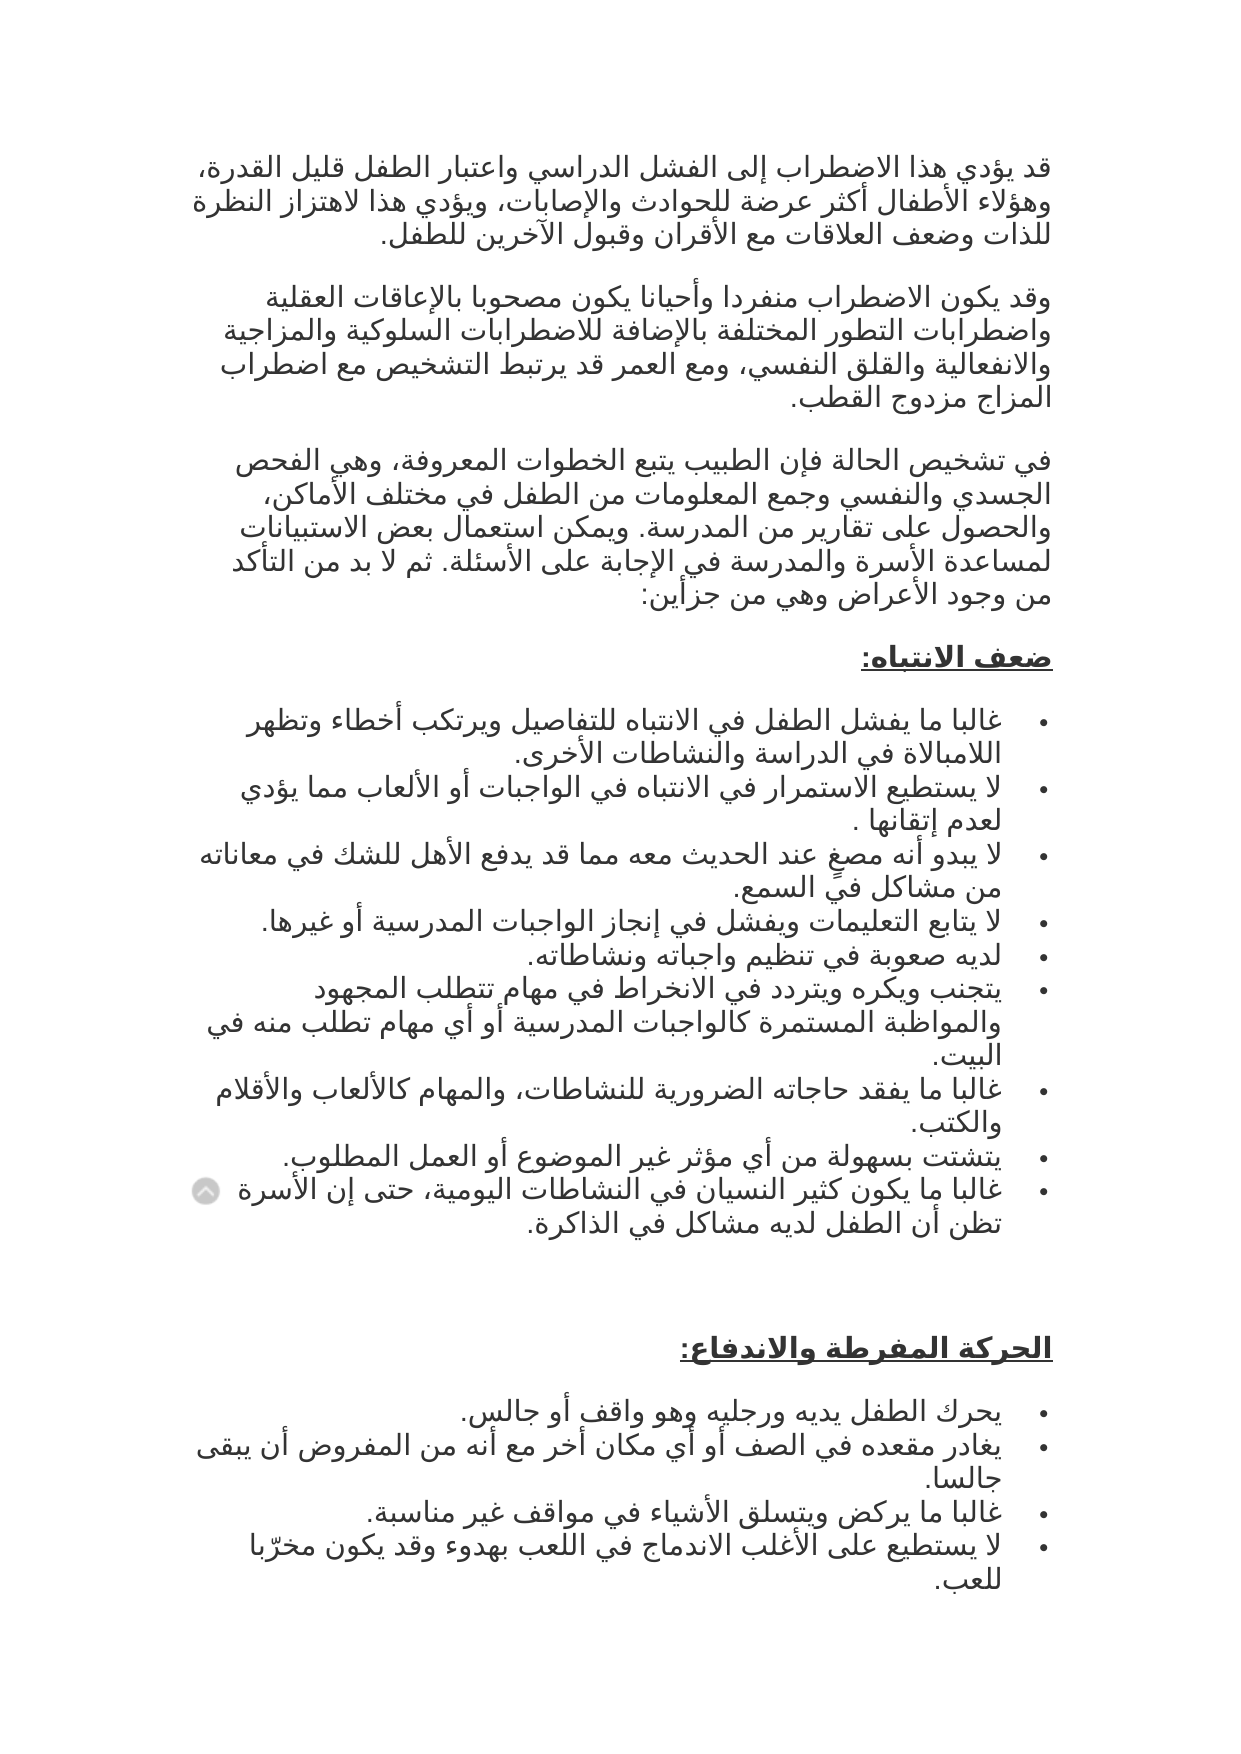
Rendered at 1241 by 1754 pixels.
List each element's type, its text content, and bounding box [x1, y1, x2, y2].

list يتجنب ويكره ويتردد في الانخراط في مهام تتطلب المجهود والمواظبة المستمرة كالواجبات المدرسية أو أي مهام تطلب منه في البيت. [187, 971, 1040, 1072]
list غالبا ما يركض ويتسلق الأشياء في مواقف غير مناسبة. [187, 1494, 1040, 1528]
text الحركة المفرطة والاندفاع: [187, 1331, 1053, 1365]
list لا يتابع التعليمات ويفشل في إنجاز الواجبات المدرسية أو غيرها. [187, 904, 1040, 937]
text في تشخيص الحالة فإن الطبيب يتبع الخطوات المعروفة، وهي الفحص الجسدي والنفسي وجمع المعلومات من الطفل في مختلف الأماكن، والحصول على تقارير من المدرسة. ويمكن استعمال بعض الاستبيانات لمساعدة الأسرة والمدرسة في الإجابة على الأسئلة. ثم لا بد من التأكد من وجود الأعراض وهي من جزأين: [187, 443, 1053, 611]
list لا يبدو أنه مصغٍ عند الحديث معه مما قد يدفع الأهل للشك في معاناته من مشاكل في السمع. [187, 837, 1040, 904]
list غالبا ما يفشل الطفل في الانتباه للتفاصيل ويرتكب أخطاء وتظهر اللامبالاة في الدراسة والنشاطات الأخرى. [187, 703, 1040, 770]
text قد يؤدي هذا الاضطراب إلى الفشل الدراسي واعتبار الطفل قليل القدرة، وهؤلاء الأطفال أكثر عرضة للحوادث والإصابات، ويؤدي هذا لاهتزاز النظرة للذات وضعف العلاقات مع الأقران وقبول الآخرين للطفل. [187, 150, 1053, 251]
list غالبا ما يكون كثير النسيان في النشاطات اليومية، حتى إن الأسرة تظن أن الطفل لديه مشاكل في الذاكرة. [187, 1172, 1040, 1239]
list لا يستطيع الاستمرار في الانتباه في الواجبات أو الألعاب مما يؤدي لعدم إتقانها . [187, 770, 1040, 837]
list يغادر مقعده في الصف أو أي مكان أخر مع أنه من المفروض أن يبقى جالسا. [187, 1427, 1040, 1494]
list يحرك الطفل يديه ورجليه وهو واقف أو جالس. [187, 1394, 1040, 1427]
picture [187, 1172, 227, 1210]
text ضعف الانتباه: [187, 640, 1053, 673]
list غالبا ما يفقد حاجاته الضرورية للنشاطات، والمهام كالألعاب والأقلام والكتب. [187, 1072, 1040, 1139]
text وقد يكون الاضطراب منفردا وأحيانا يكون مصحوبا بالإعاقات العقلية واضطرابات التطور المختلفة بالإضافة للاضطرابات السلوكية والمزاجية والانفعالية والقلق النفسي، ومع العمر قد يرتبط التشخيص مع اضطراب المزاج مزدوج القطب. [187, 280, 1053, 414]
list لديه صعوبة في تنظيم واجباته ونشاطاته. [187, 937, 1040, 971]
list لا يستطيع على الأغلب الاندماج في اللعب بهدوء وقد يكون مخرّبا للعب. [187, 1528, 1040, 1595]
list يتشتت بسهولة من أي مؤثر غير الموضوع أو العمل المطلوب. [187, 1139, 1040, 1172]
